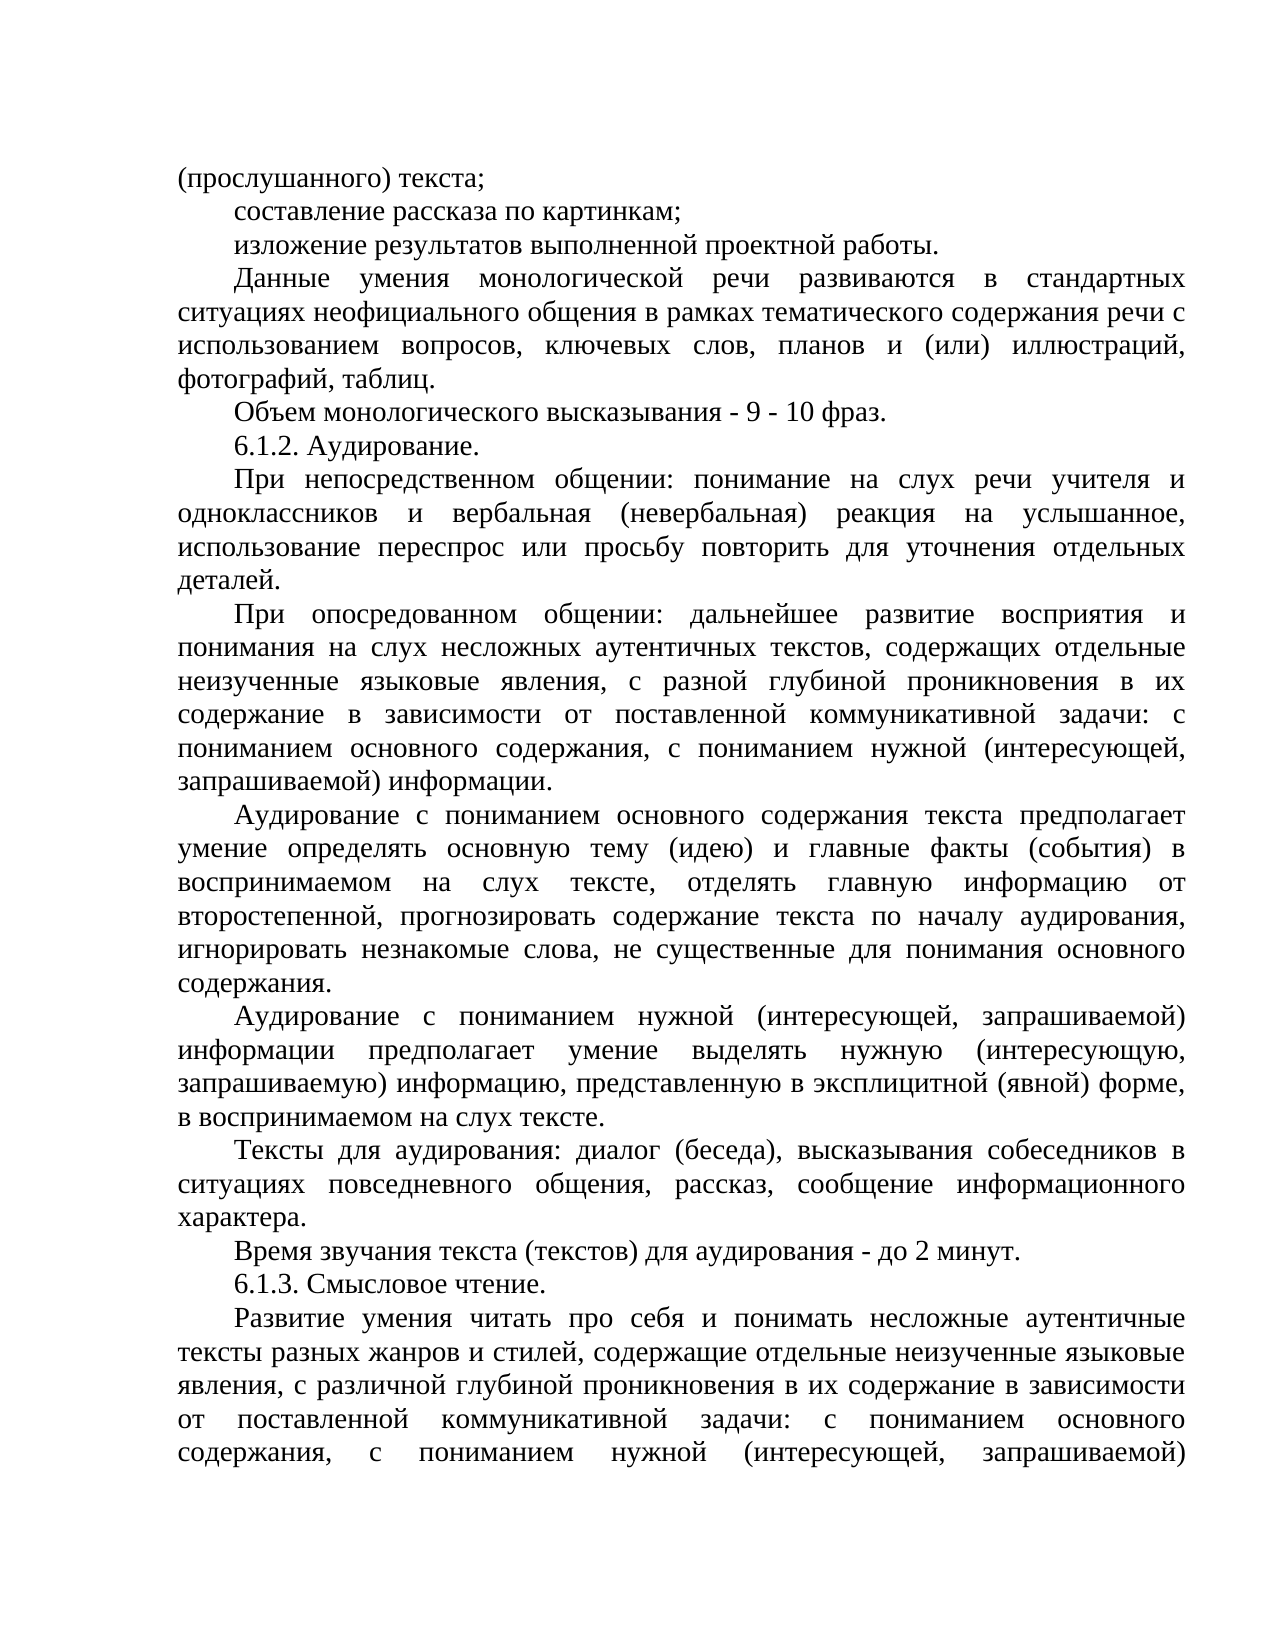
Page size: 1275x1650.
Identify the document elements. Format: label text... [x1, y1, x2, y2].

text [177, 160, 1186, 193]
text При опосредованном общении: дальнейшее развитие восприятия и понимания на слух несложных аутентичных текстов, содержащих отдельные неизученные языковые явления, с разной глубиной проникновения в их содержание в зависимости от поставленной коммуникативной задачи: с пониманием основного содержания, с пониманием нужной (интересующей, запрашиваемой) информации. [177, 596, 1186, 797]
text 6.1.2. Аудирование. [177, 428, 1186, 462]
text При непосредственном общении: понимание на слух речи учителя и одноклассников и вербальная (невербальная) реакция на услышанное, использование переспрос или просьбу повторить для уточнения отдельных деталей. [177, 462, 1186, 596]
text Время звучания текста (текстов) для аудирования - до 2 минут. [177, 1233, 1186, 1267]
text изложение результатов выполненной проектной работы. [177, 227, 1186, 260]
text 6.1.3. Смысловое чтение. [177, 1267, 1186, 1300]
text Аудирование с пониманием нужной (интересующей, запрашиваемой) информации предполагает умение выделять нужную (интересующую, запрашиваемую) информацию, представленную в эксплицитной (явной) форме, в воспринимаемом на слух тексте. [177, 998, 1186, 1132]
text составление рассказа по картинкам; [177, 193, 1186, 227]
text Данные умения монологической речи развиваются в стандартных ситуациях неофициального общения в рамках тематического содержания речи с использованием вопросов, ключевых слов, планов и (или) иллюстраций, фотографий, таблиц. [177, 260, 1186, 394]
text Тексты для аудирования: диалог (беседа), высказывания собеседников в ситуациях повседневного общения, рассказ, сообщение информационного характера. [177, 1132, 1186, 1233]
text Аудирование с пониманием основного содержания текста предполагает умение определять основную тему (идею) и главные факты (события) в воспринимаемом на слух тексте, отделять главную информацию от второстепенной, прогнозировать содержание текста по началу аудирования, игнорировать незнакомые слова, не существенные для понимания основного содержания. [177, 797, 1186, 998]
text Объем монологического высказывания - 9 - 10 фраз. [177, 394, 1186, 428]
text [177, 1300, 1186, 1468]
